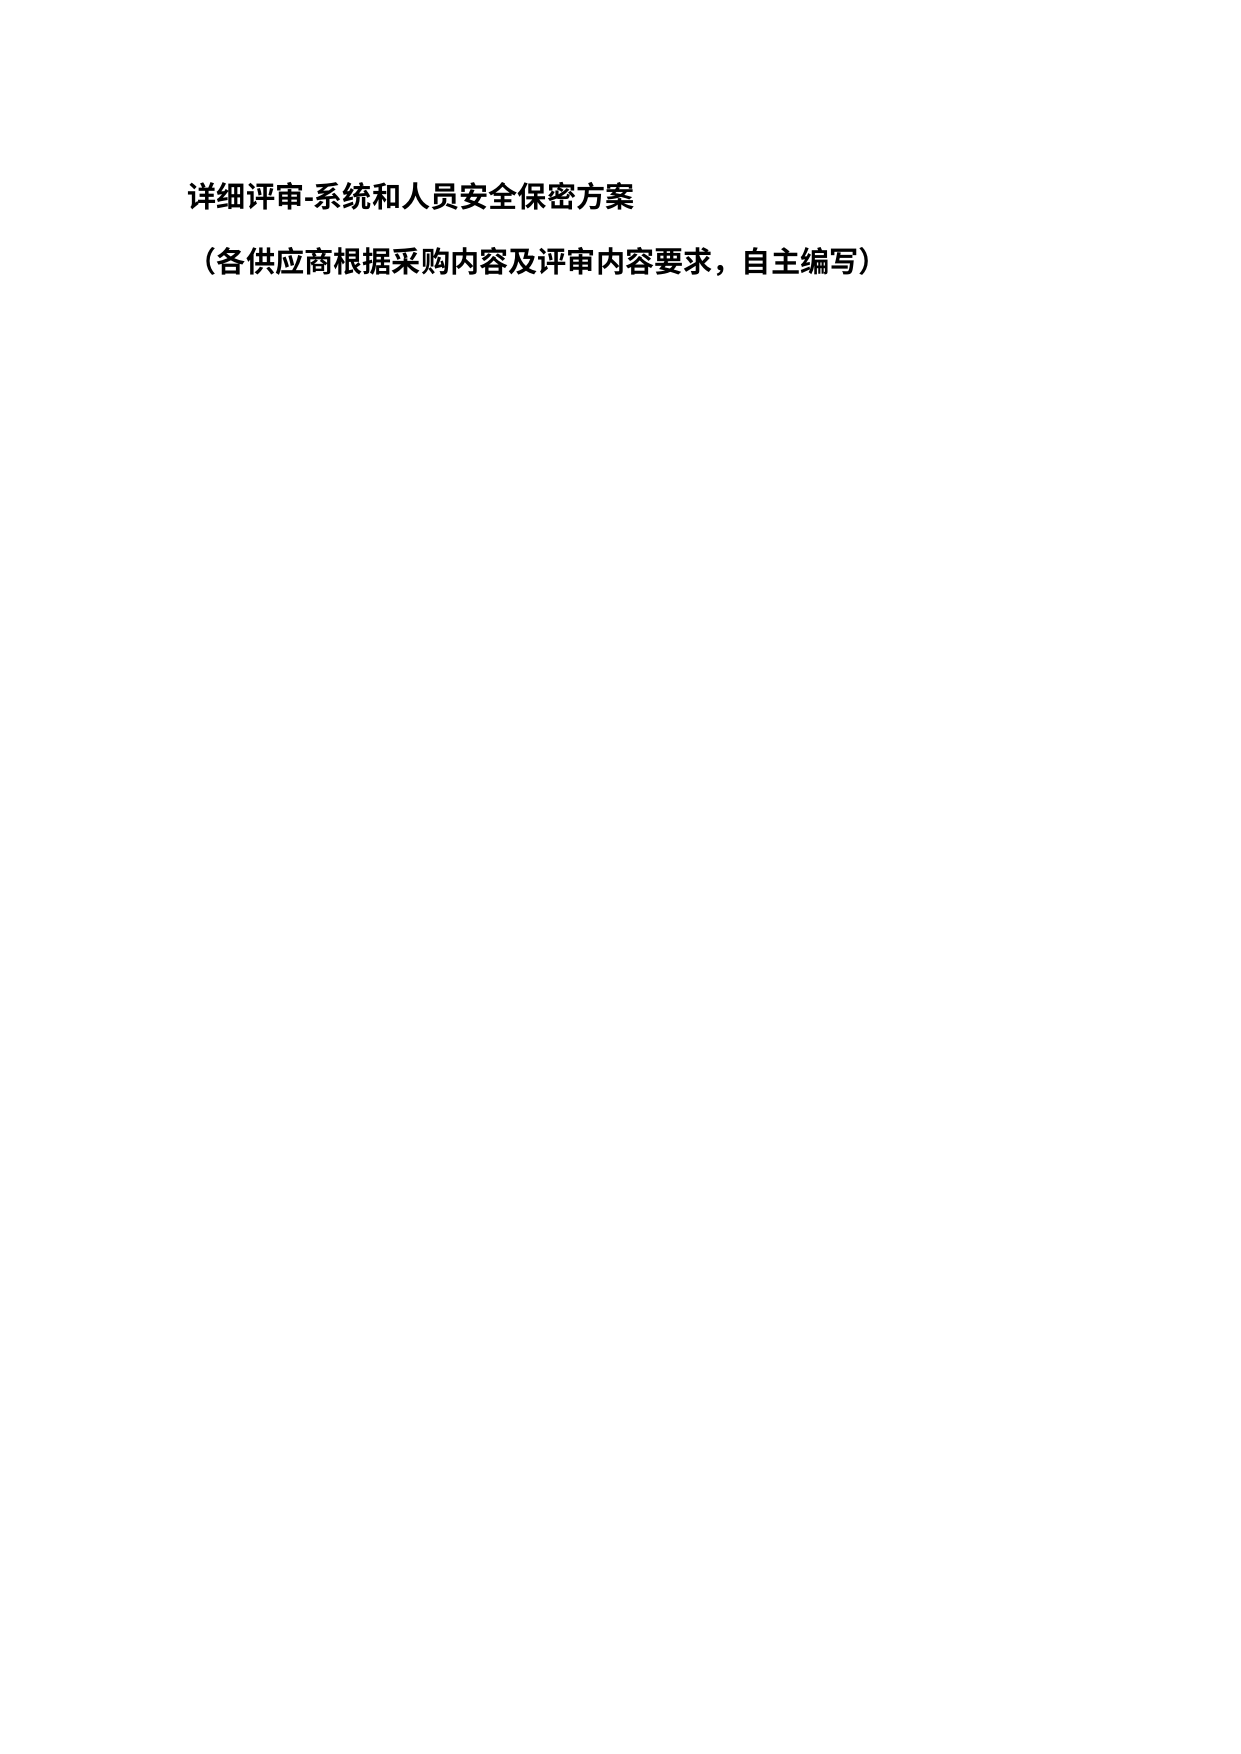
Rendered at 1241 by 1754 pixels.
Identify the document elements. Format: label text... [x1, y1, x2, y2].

text 详细评审-系统和人员安全保密方案 [187, 162, 1053, 227]
text （各供应商根据采购内容及评审内容要求，自主编写） [187, 227, 1053, 292]
